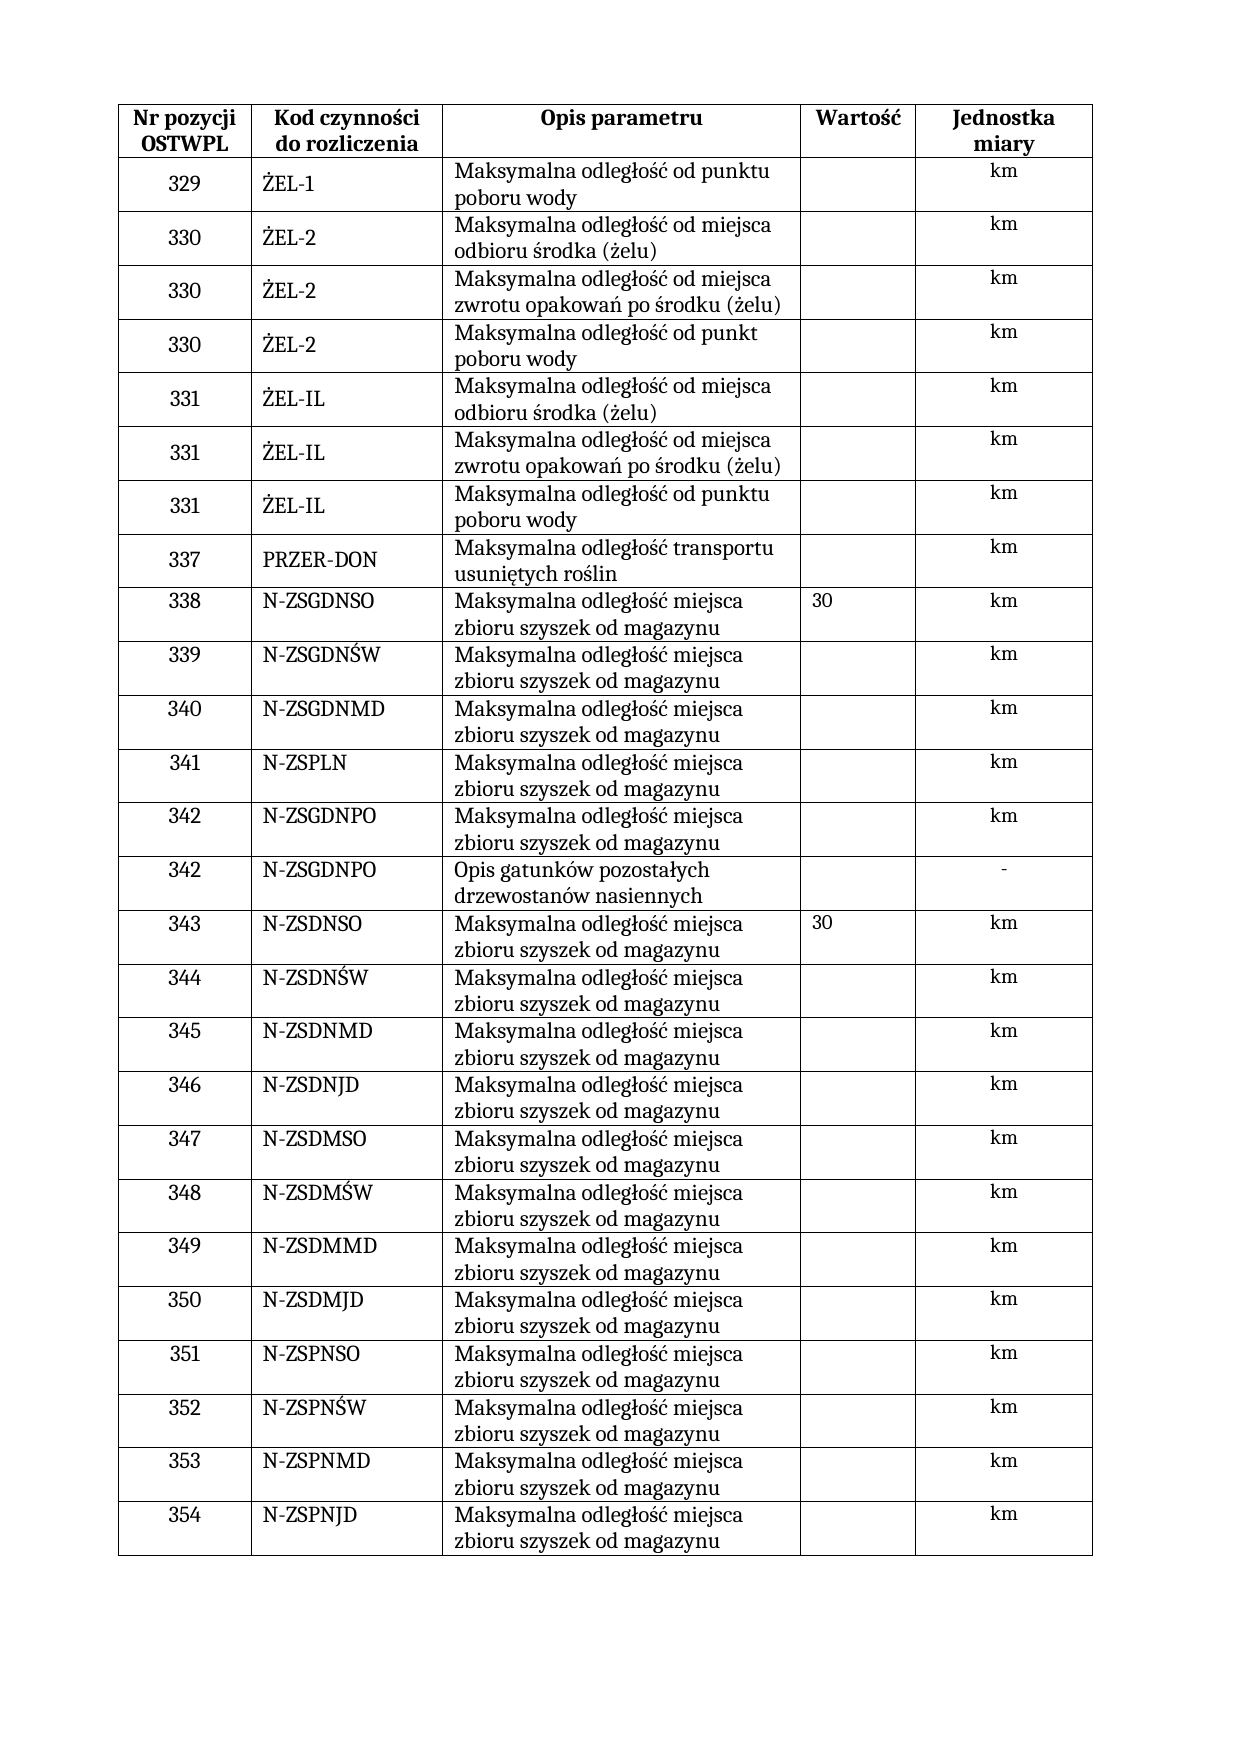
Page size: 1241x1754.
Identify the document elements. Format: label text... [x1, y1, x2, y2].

table_cell Maksymalna odległość miejsca zbioru szyszek od magazynu [443, 750, 800, 802]
table_cell [801, 1180, 915, 1232]
table_cell [801, 1341, 915, 1393]
table_cell [801, 1072, 915, 1125]
table_cell 342 [119, 803, 251, 856]
table_cell Maksymalna odległość miejsca zbioru szyszek od magazynu [443, 1287, 800, 1340]
table_cell [801, 1448, 915, 1501]
table_cell 330 [119, 266, 251, 318]
table_header Kod czynności do rozliczenia [252, 105, 442, 157]
table_cell km [916, 481, 1092, 533]
table_cell Maksymalna odległość miejsca zbioru szyszek od magazynu [443, 1341, 800, 1393]
table_cell N-ZSPNJD [252, 1502, 442, 1555]
table_cell 350 [119, 1287, 251, 1340]
table_cell km [916, 696, 1092, 748]
table_header Wartość [801, 105, 915, 157]
table_cell N-ZSGDNMD [252, 696, 442, 748]
table_cell [801, 750, 915, 802]
table_cell N-ZSDMMD [252, 1233, 442, 1286]
table_cell Maksymalna odległość miejsca zbioru szyszek od magazynu [443, 1180, 800, 1232]
table_cell [801, 965, 915, 1017]
table_cell km [916, 803, 1092, 856]
table_cell km [916, 158, 1092, 211]
table_cell ŻEL-2 [252, 266, 442, 318]
table_cell N-ZSGDNSO [252, 588, 442, 641]
table_cell [801, 1018, 915, 1071]
table_cell PRZER-DON [252, 535, 442, 587]
table_cell km [916, 373, 1092, 426]
table_cell km [916, 588, 1092, 641]
table_header Nr pozycji OSTWPL [119, 105, 251, 157]
table_cell Maksymalna odległość od miejsca zwrotu opakowań po środku (żelu) [443, 266, 800, 318]
table_cell Maksymalna odległość miejsca zbioru szyszek od magazynu [443, 803, 800, 856]
table_cell [801, 481, 915, 533]
table_cell 346 [119, 1072, 251, 1125]
table_cell [801, 1287, 915, 1340]
table_cell km [916, 1072, 1092, 1125]
table_cell km [916, 212, 1092, 265]
table_cell 341 [119, 750, 251, 802]
table_cell km [916, 642, 1092, 695]
table_cell Maksymalna odległość miejsca zbioru szyszek od magazynu [443, 911, 800, 963]
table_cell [443, 1395, 800, 1447]
table_cell [801, 320, 915, 372]
table_cell [801, 373, 915, 426]
table_cell N-ZSDMSO [252, 1126, 442, 1178]
table_cell km [916, 427, 1092, 480]
table_cell Maksymalna odległość od punkt poboru wody [443, 320, 800, 372]
table_cell 339 [119, 642, 251, 695]
table_cell Opis gatunków pozostałych drzewostanów nasiennych [443, 857, 800, 910]
table_cell [801, 212, 915, 265]
table_cell ŻEL-IL [252, 373, 442, 426]
table_cell N-ZSGDNPO [252, 857, 442, 910]
table_cell 347 [119, 1126, 251, 1178]
table_cell 340 [119, 696, 251, 748]
table_cell [801, 427, 915, 480]
table_cell N-ZSPNSO [252, 1341, 442, 1393]
table_cell N-ZSPNŚW [252, 1395, 442, 1447]
table_cell 352 [119, 1395, 251, 1447]
table_cell Maksymalna odległość miejsca zbioru szyszek od magazynu [443, 588, 800, 641]
table_cell [801, 1395, 915, 1447]
table_cell 354 [119, 1502, 251, 1555]
table_cell [801, 1126, 915, 1178]
table_cell km [916, 965, 1092, 1017]
table_cell 353 [119, 1448, 251, 1501]
table_cell Maksymalna odległość miejsca zbioru szyszek od magazynu [443, 642, 800, 695]
table_cell 348 [119, 1180, 251, 1232]
table_cell [801, 1233, 915, 1286]
table_cell km [916, 1341, 1092, 1393]
table_cell Maksymalna odległość od punktu poboru wody [443, 481, 800, 533]
table_cell N-ZSGDNPO [252, 803, 442, 856]
table_cell 331 [119, 427, 251, 480]
table_cell N-ZSDMJD [252, 1287, 442, 1340]
table_cell 351 [119, 1341, 251, 1393]
table_cell N-ZSDNMD [252, 1018, 442, 1071]
table_cell km [916, 535, 1092, 587]
table_cell N-ZSPLN [252, 750, 442, 802]
table_cell 30 [801, 911, 915, 963]
table_cell N-ZSDNJD [252, 1072, 442, 1125]
table_cell [801, 266, 915, 318]
table_cell N-ZSDNŚW [252, 965, 442, 1017]
table_cell Maksymalna odległość od miejsca odbioru środka (żelu) [443, 373, 800, 426]
table_cell N-ZSDNSO [252, 911, 442, 963]
table_cell [801, 696, 915, 748]
table_cell Maksymalna odległość miejsca zbioru szyszek od magazynu [443, 965, 800, 1017]
table_cell [801, 642, 915, 695]
table_cell 330 [119, 212, 251, 265]
table_cell ŻEL-1 [252, 158, 442, 211]
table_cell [443, 1502, 800, 1555]
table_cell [443, 1448, 800, 1501]
table_cell km [916, 1448, 1092, 1501]
table_cell 349 [119, 1233, 251, 1286]
table_cell 331 [119, 373, 251, 426]
table_header Opis parametru [443, 105, 800, 157]
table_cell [443, 212, 800, 265]
table_cell km [916, 320, 1092, 372]
table_cell [801, 1502, 915, 1555]
table_cell 342 [119, 857, 251, 910]
table_cell N-ZSDMŚW [252, 1180, 442, 1232]
table_cell ŻEL-2 [252, 320, 442, 372]
table_cell Maksymalna odległość miejsca zbioru szyszek od magazynu [443, 696, 800, 748]
table_cell km [916, 1018, 1092, 1071]
table_cell - [916, 857, 1092, 910]
table_cell Maksymalna odległość miejsca zbioru szyszek od magazynu [443, 1018, 800, 1071]
table_cell Maksymalna odległość miejsca zbioru szyszek od magazynu [443, 1072, 800, 1125]
table_cell [801, 535, 915, 587]
table_cell km [916, 1126, 1092, 1178]
table_cell km [916, 266, 1092, 318]
table_cell 331 [119, 481, 251, 533]
table_cell [801, 158, 915, 211]
table_cell ŻEL-IL [252, 427, 442, 480]
table_cell Maksymalna odległość miejsca zbioru szyszek od magazynu [443, 1233, 800, 1286]
table_cell [801, 857, 915, 910]
table_cell km [916, 1395, 1092, 1447]
table_cell N-ZSGDNŚW [252, 642, 442, 695]
table_cell 338 [119, 588, 251, 641]
table_cell km [916, 1180, 1092, 1232]
table_cell 330 [119, 320, 251, 372]
table_cell km [916, 1233, 1092, 1286]
table_cell km [916, 1502, 1092, 1555]
table_cell km [916, 750, 1092, 802]
table_cell ŻEL-2 [252, 212, 442, 265]
table_cell km [916, 911, 1092, 963]
table_cell 344 [119, 965, 251, 1017]
table_cell Maksymalna odległość miejsca zbioru szyszek od magazynu [443, 1126, 800, 1178]
table_cell Maksymalna odległość transportu usuniętych roślin [443, 535, 800, 587]
table_cell ŻEL-IL [252, 481, 442, 533]
table_cell Maksymalna odległość od miejsca zwrotu opakowań po środku (żelu) [443, 427, 800, 480]
table_cell 343 [119, 911, 251, 963]
table_cell 329 [119, 158, 251, 211]
table_cell [801, 803, 915, 856]
table_cell N-ZSPNMD [252, 1448, 442, 1501]
table_cell km [916, 1287, 1092, 1340]
table_cell 345 [119, 1018, 251, 1071]
table_cell 30 [801, 588, 915, 641]
table_header Jednostka miary [916, 105, 1092, 157]
table_cell Maksymalna odległość od punktu poboru wody [443, 158, 800, 211]
table_cell 337 [119, 535, 251, 587]
